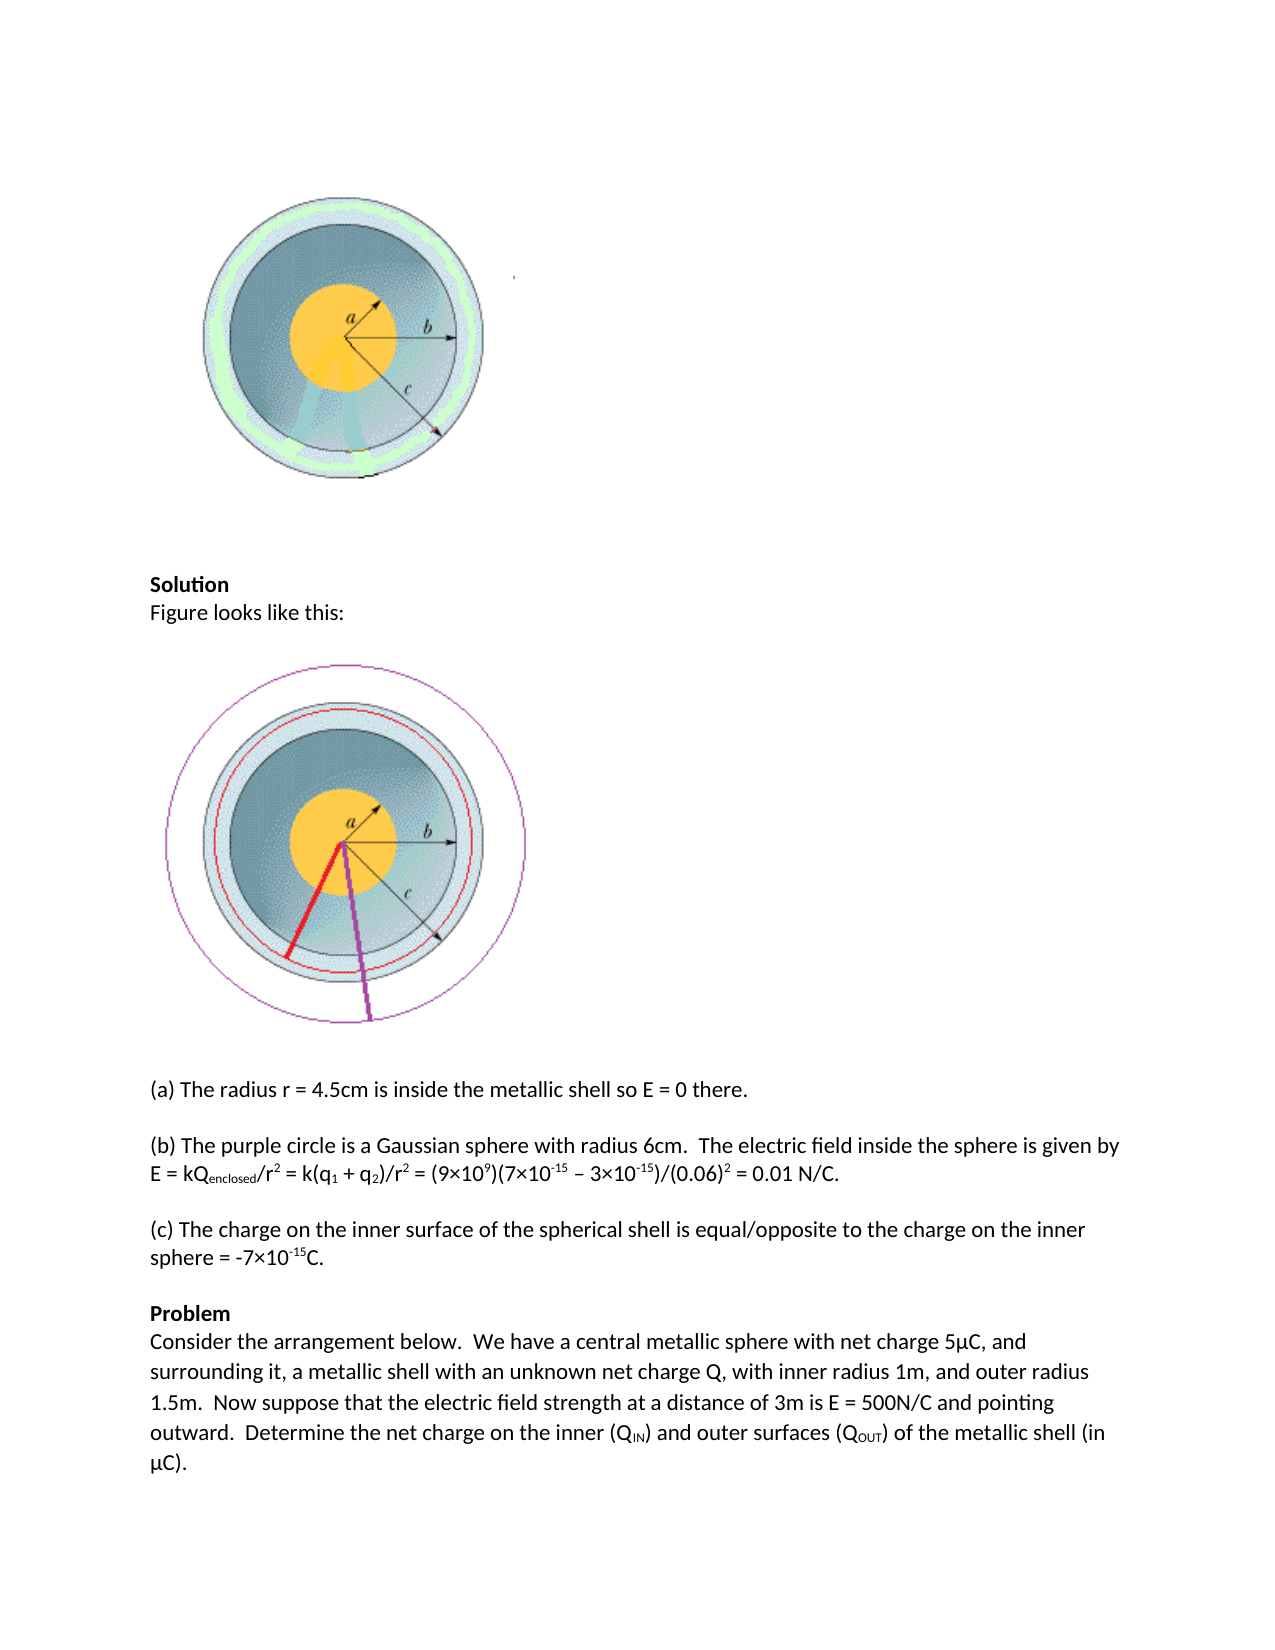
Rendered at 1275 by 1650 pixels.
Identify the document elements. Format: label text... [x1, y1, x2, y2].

text Problem [150, 1299, 1125, 1327]
text (b) The purple circle is a Gaussian sphere with radius 6cm. The electric field inside the sphere is given by E = kQenclosed/r2 = k(q1 + q2)/r2 = (9×109)(7×10-15 – 3×10-15)/(0.06)2 = 0.01 N/C. [150, 1131, 1125, 1187]
text Figure looks like this: [150, 598, 1125, 627]
text (a) The radius r = 4.5cm is inside the metallic shell so E = 0 there. [150, 1075, 1125, 1103]
text Solution [150, 571, 1125, 598]
picture [150, 150, 548, 543]
text Consider the arrangement below. We have a central metallic sphere with net charge 5μC, and surrounding it, a metallic shell with an unknown net charge Q, with inner radius 1m, and outer radius 1.5m. Now suppose that the electric field strength at a distance of 3m is E = 500N/C and pointing outward. Determine the net charge on the inner (QIN) and outer surfaces (QOUT) of the metallic shell (in μC). [150, 1327, 1125, 1476]
picture [150, 654, 548, 1047]
text (c) The charge on the inner surface of the spherical shell is equal/opposite to the charge on the inner sphere = -7×10-15C. [150, 1215, 1125, 1271]
